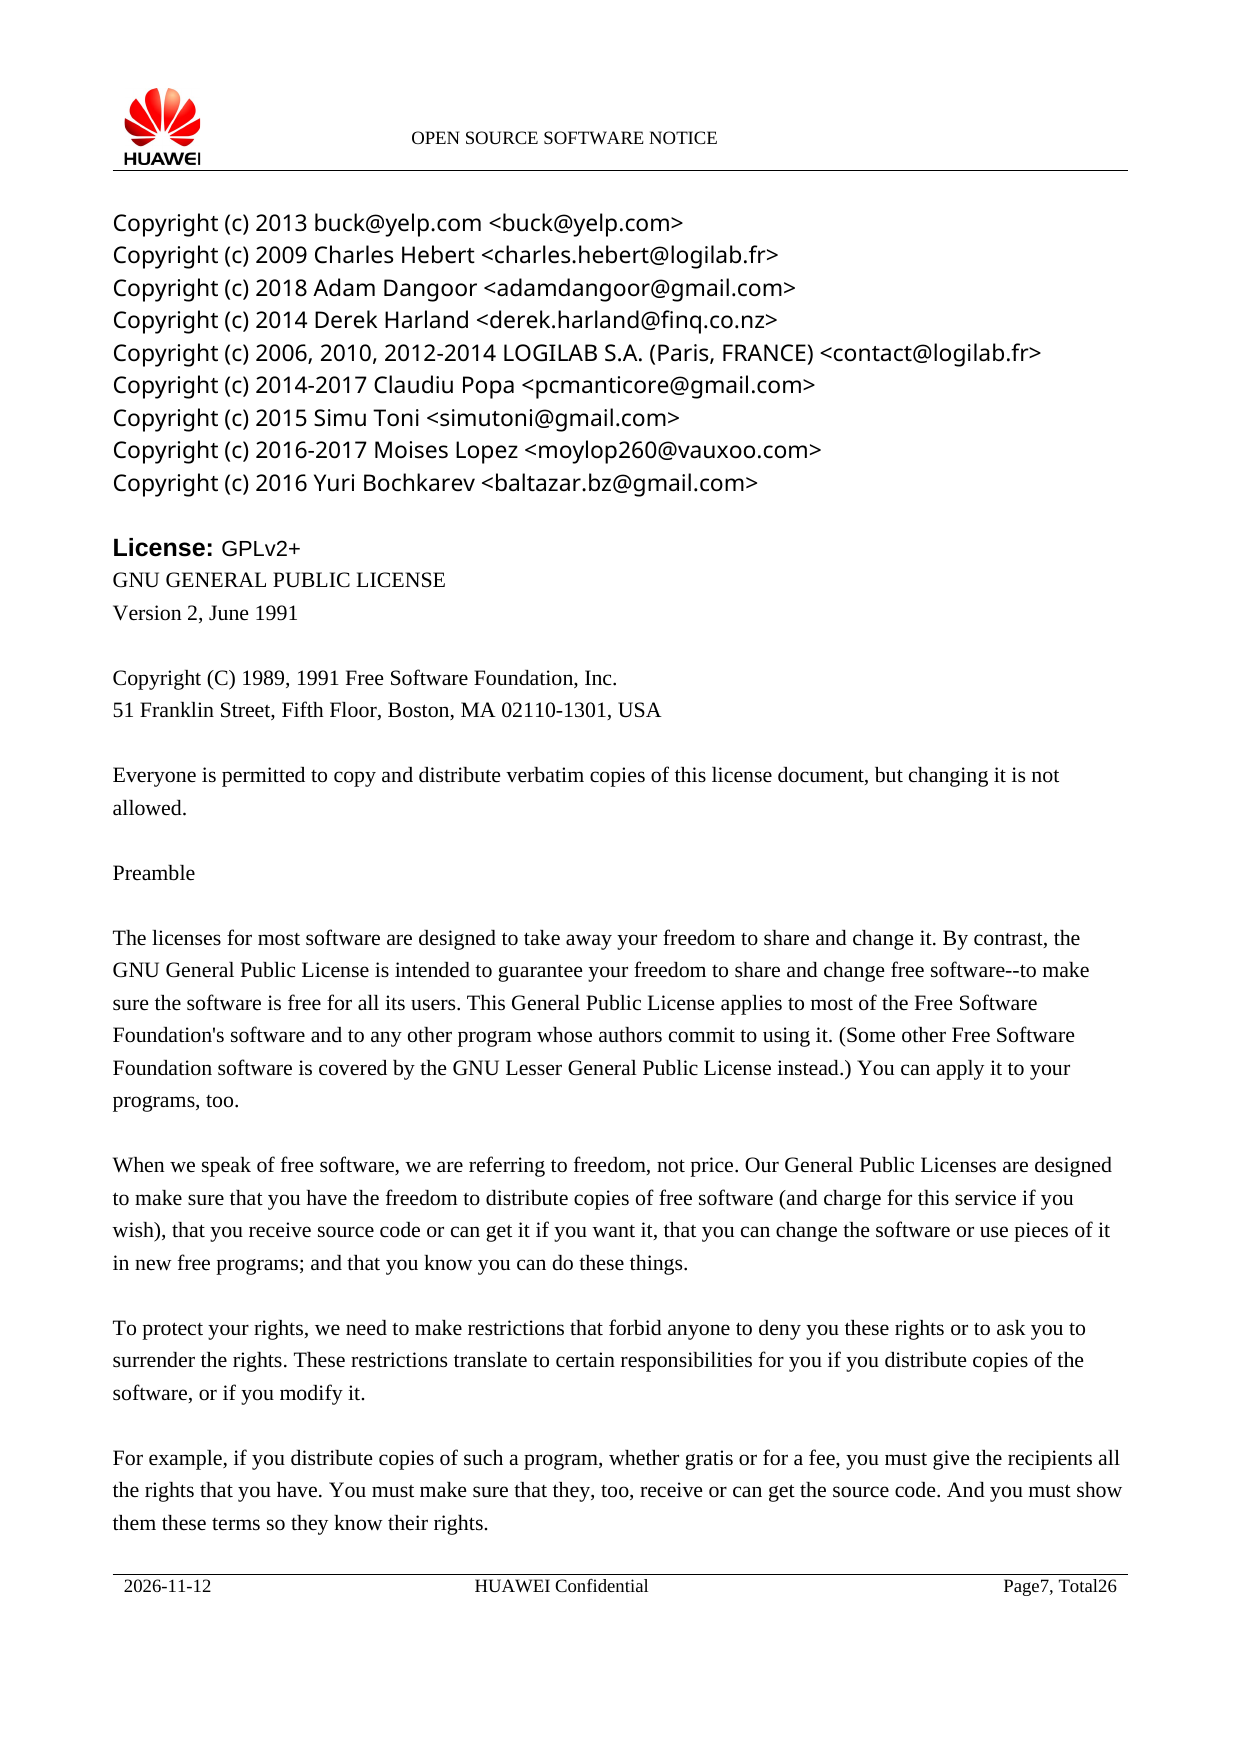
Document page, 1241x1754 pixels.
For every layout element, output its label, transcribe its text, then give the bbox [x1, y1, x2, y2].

text License: GPLv2+ [112, 531, 1128, 564]
picture [124, 88, 201, 165]
